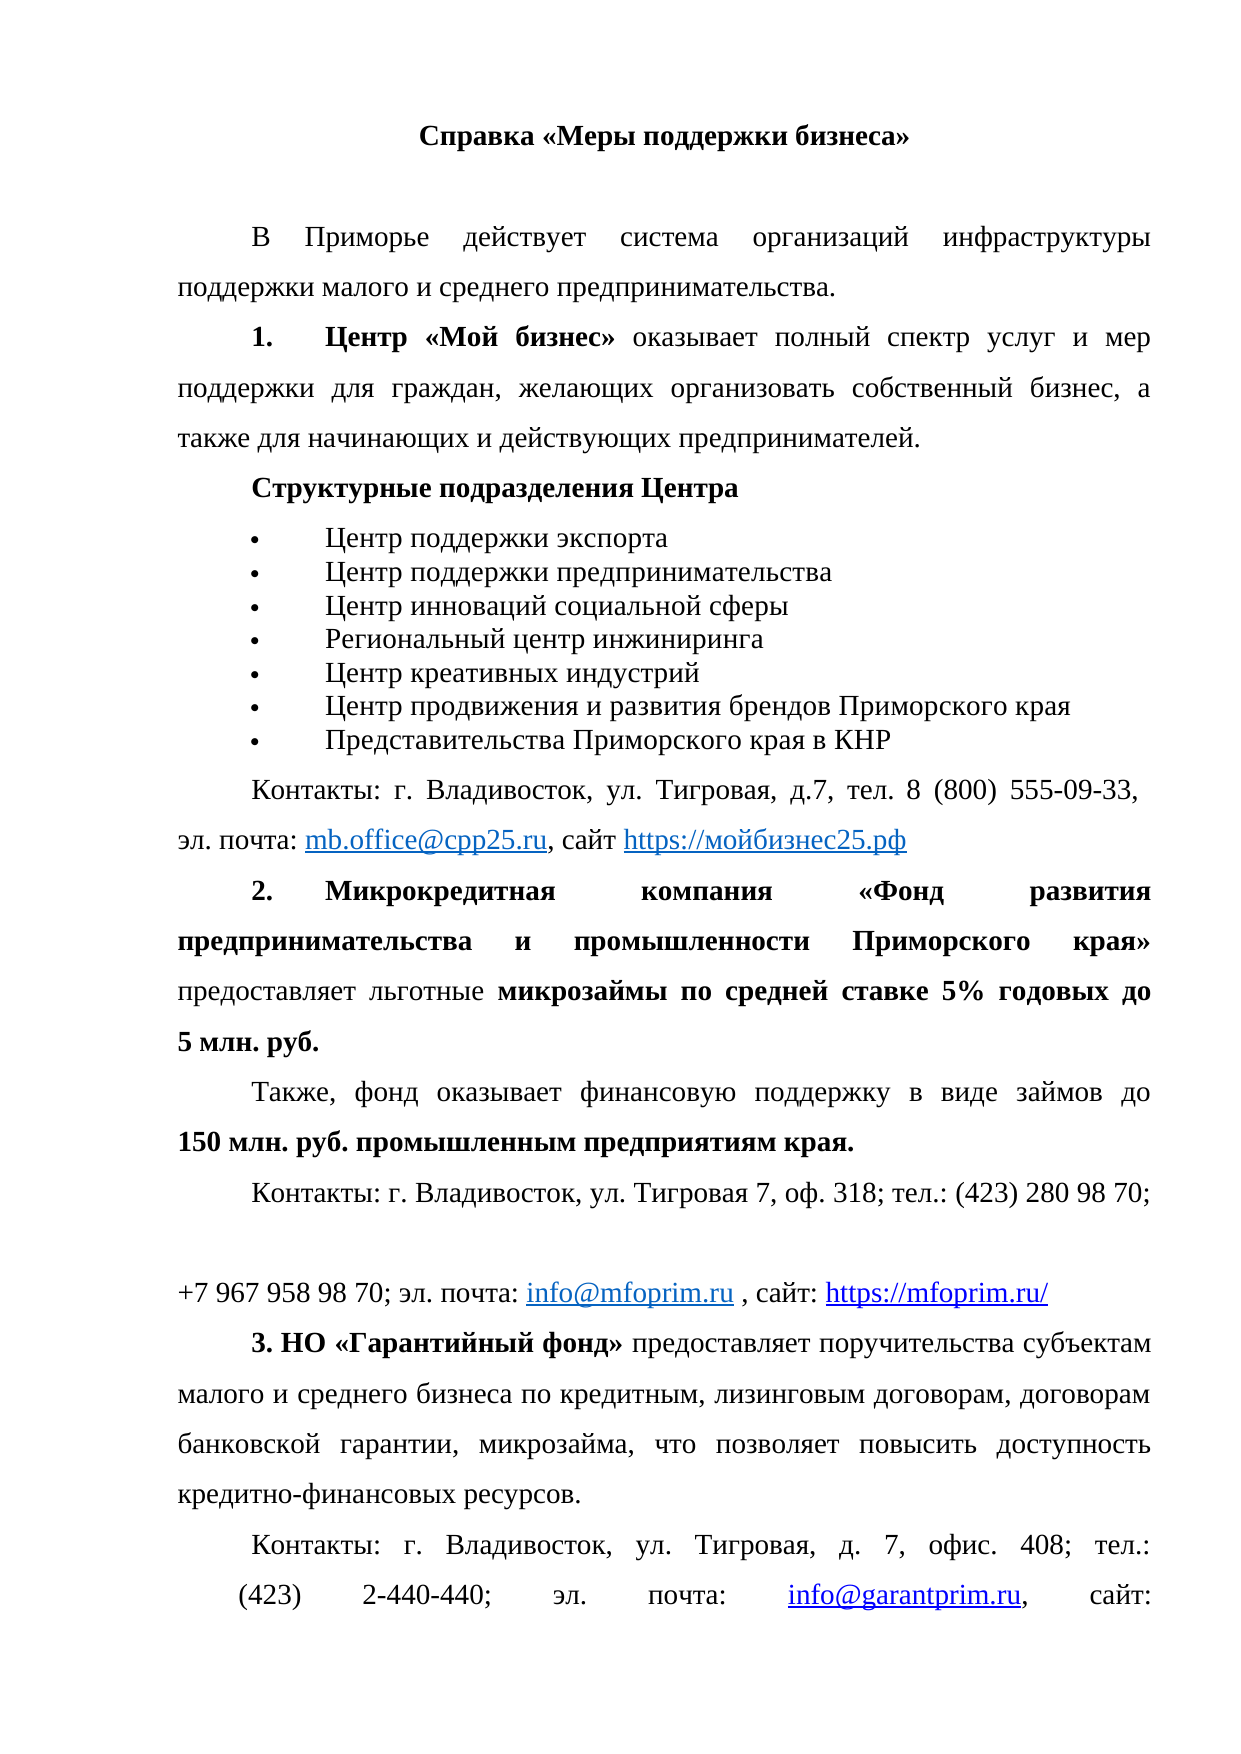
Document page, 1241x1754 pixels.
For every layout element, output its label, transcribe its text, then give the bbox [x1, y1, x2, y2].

list Также, фонд оказывает финансовую поддержку в виде займов до 150 млн. руб. промышленным предприятиям края. [177, 1074, 1152, 1158]
list Центр поддержки предпринимательства [177, 554, 1152, 588]
list Региональный центр инжиниринга [177, 621, 1152, 655]
list Центр креативных индустрий [177, 655, 1152, 688]
text В Приморье действует система организаций инфраструктуры поддержки малого и среднего предпринимательства. [177, 219, 1152, 303]
list Центр продвижения и развития брендов Приморского края [177, 688, 1152, 722]
list Микрокредитная компания «Фонд развития предпринимательства и промышленности Приморского края» предоставляет льготные микрозаймы по средней ставке 5% годовых до 5 млн. руб. [177, 873, 1152, 1057]
list НО «Гарантийный фонд» предоставляет поручительства субъектам малого и среднего бизнеса по кредитным, лизинговым договорам, договорам банковской гарантии, микрозайма, что позволяет повысить доступность кредитно-финансовых ресурсов. [177, 1326, 1152, 1510]
text Контакты: г. Владивосток, ул. Тигровая, д.7, тел. 8 (800) 555-09-33, эл. почта: mb.office@cpp25.ru, сайт https://мойбизнес25.рф [177, 772, 1152, 856]
list Представительства Приморского края в КНР [177, 722, 1152, 755]
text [177, 1527, 1152, 1611]
list Центр поддержки экспорта [177, 521, 1152, 554]
text Справка «Меры поддержки бизнеса» [177, 118, 1152, 152]
text Контакты: г. Владивосток, ул. Тигровая 7, оф. 318; тел.: (423) 280 98 70; +7 967 958 98 70; эл. почта: info@mfoprim.ru , сайт: https://mfoprim.ru/ [177, 1175, 1152, 1309]
text Структурные подразделения Центра [251, 470, 1152, 504]
list Центр «Мой бизнес» оказывает полный спектр услуг и мер поддержки для граждан, желающих организовать собственный бизнес, а также для начинающих и действующих предпринимателей. [177, 319, 1152, 453]
list Центр инноваций социальной сферы [177, 588, 1152, 621]
